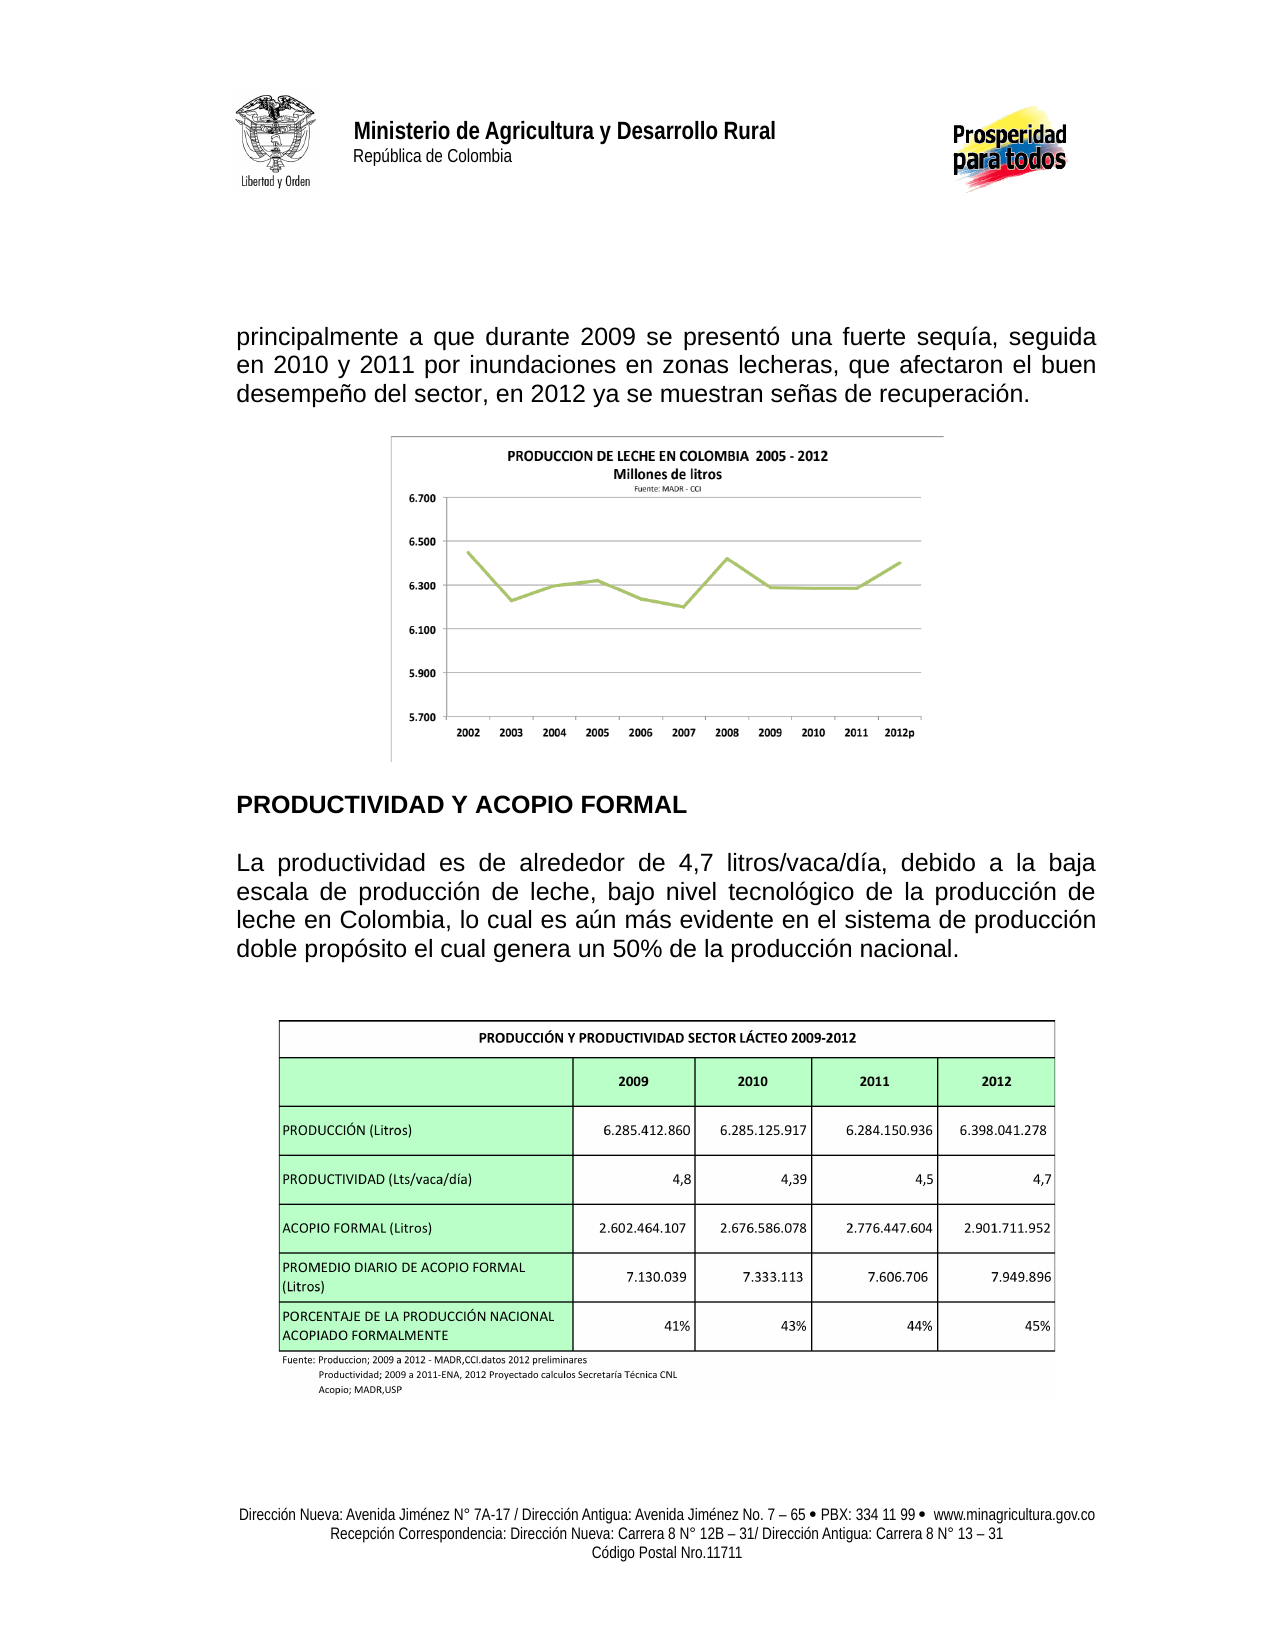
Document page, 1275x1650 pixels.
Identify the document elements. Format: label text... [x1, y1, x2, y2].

picture [278, 1020, 1056, 1399]
text PRODUCTIVIDAD Y ACOPIO FORMAL [236, 790, 1098, 819]
text La productividad es de alrededor de 4,7 litros/vaca/día, debido a la baja escala de producción de leche, bajo nivel tecnológico de la producción de leche en Colombia, lo cual es aún más evidente en el sistema de producción doble propósito el cual genera un 50% de la producción nacional. [236, 848, 1098, 963]
picture [936, 103, 1084, 193]
